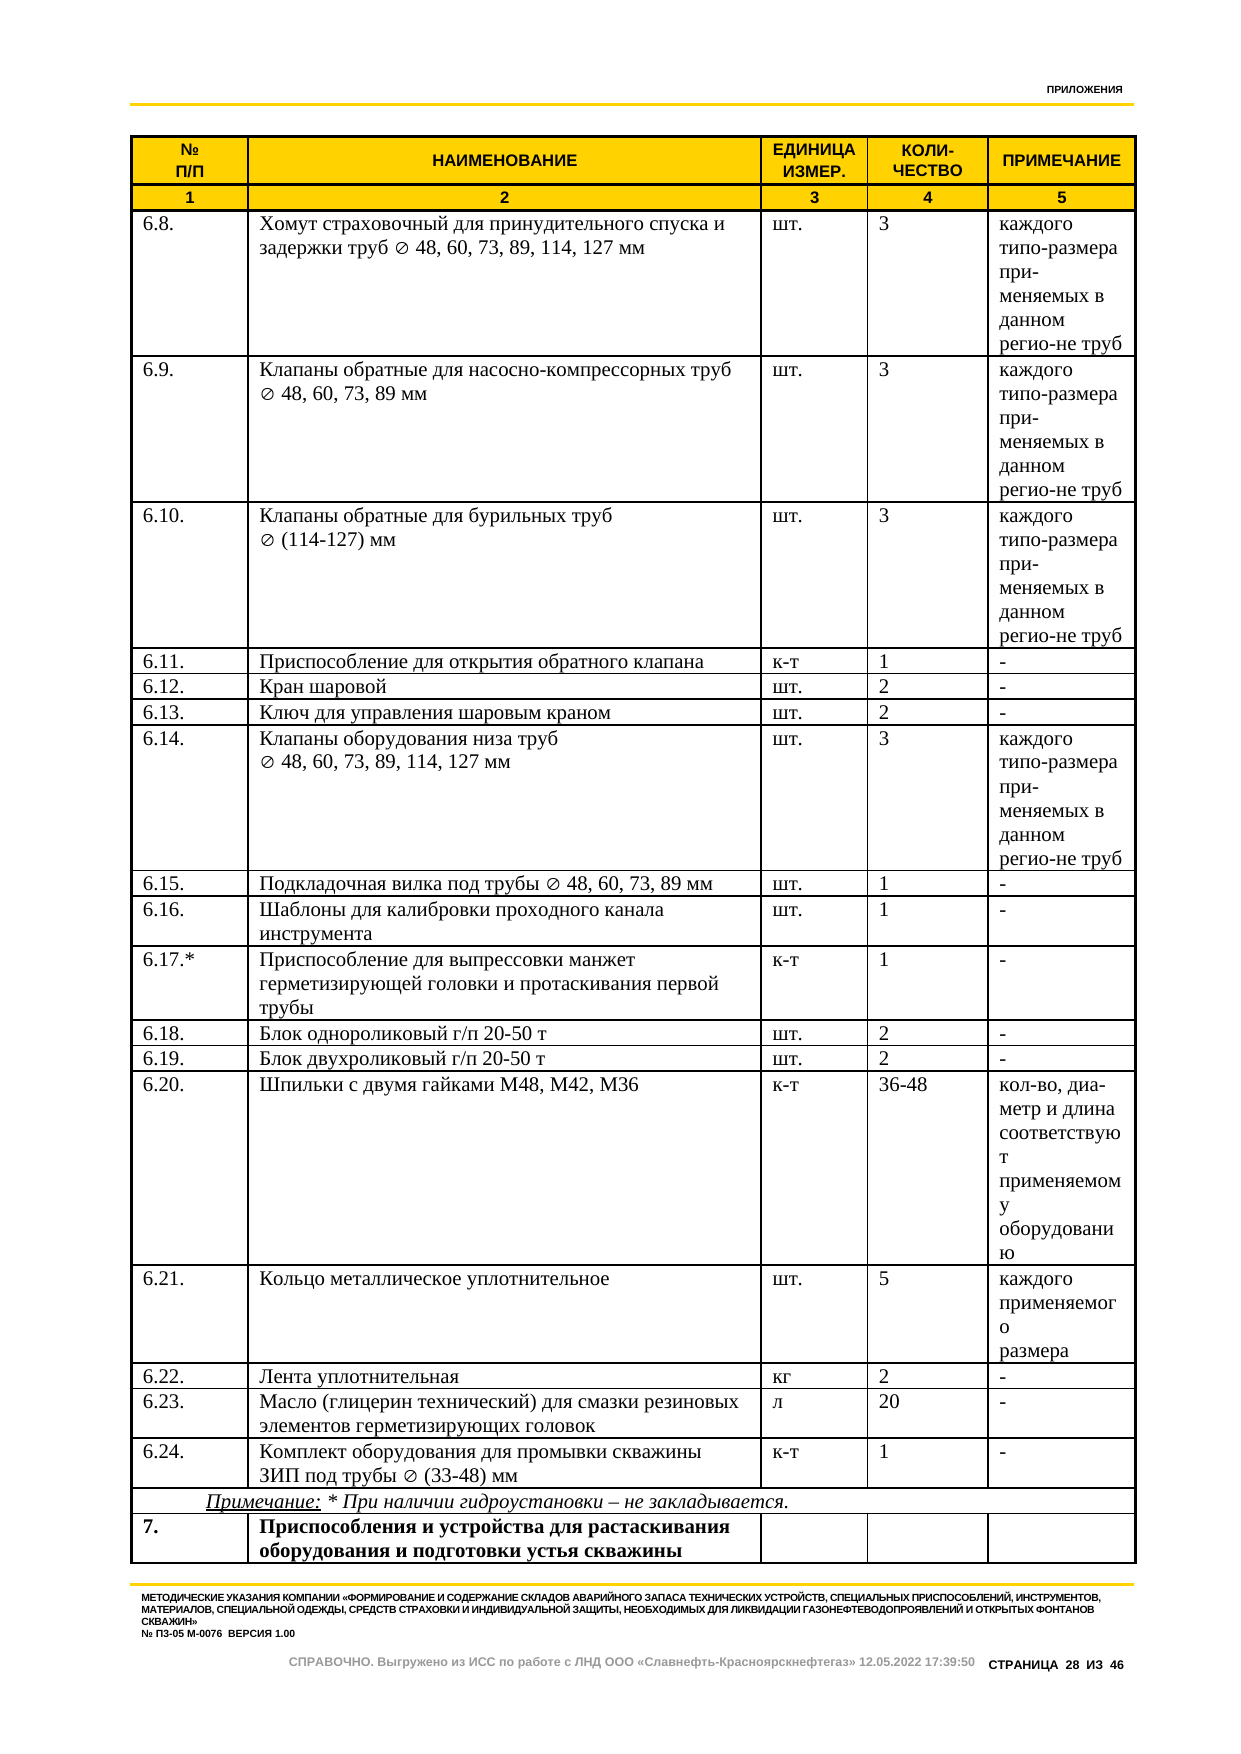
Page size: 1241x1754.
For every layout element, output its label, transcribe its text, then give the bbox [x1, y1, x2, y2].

table_cell Кран шаровой [249, 674, 760, 698]
table_cell каждого типо-размера при-меняемых в данном регио-не труб [989, 726, 1134, 870]
table_cell 2 [249, 186, 760, 209]
table_cell 6.19. [133, 1046, 247, 1070]
table_cell 6.17.* [133, 947, 247, 1019]
table_cell шт. [762, 700, 867, 724]
table_cell л [762, 1389, 867, 1437]
table_cell - [989, 1021, 1134, 1044]
table_cell 2 [868, 1364, 987, 1388]
table_cell Кольцо металлическое уплотнительное [249, 1266, 760, 1362]
table_cell 1 [868, 1439, 987, 1487]
table_cell 1 [133, 186, 247, 209]
table_cell 1 [868, 947, 987, 1019]
table_cell - [989, 947, 1134, 1019]
table_cell 4 [868, 186, 987, 209]
table_cell 20 [868, 1389, 987, 1437]
table_cell шт. [762, 212, 867, 355]
table_cell каждого типо-размера при-меняемых в данном регио-не труб [989, 357, 1134, 501]
table_cell [868, 1514, 987, 1562]
table_cell к-т [762, 1439, 867, 1487]
table_cell [762, 1514, 867, 1562]
table_cell Клапаны обратные для бурильных труб (114-127) мм [249, 503, 760, 647]
table_cell Блок двухроликовый г/п 20-50 т [249, 1046, 760, 1070]
table_cell 6.8. [133, 212, 247, 355]
table_cell Приспособление для выпрессовки манжет герметизирующей головки и протаскивания первой трубы [249, 947, 760, 1019]
table_cell каждого типо-размера при-меняемых в данном регио-не труб [989, 503, 1134, 647]
table_cell 1 [868, 871, 987, 895]
table_cell - [989, 1439, 1134, 1487]
table_cell каждого применяемого размера [989, 1266, 1134, 1362]
table_cell Клапаны оборудования низа труб 48, 60, 73, 89, 114, 127 мм [249, 726, 760, 870]
table_cell шт. [762, 357, 867, 501]
table_cell Ключ для управления шаровым краном [249, 700, 760, 724]
table_header НАИМЕНОВАНИЕ [249, 138, 760, 183]
table_cell 3 [868, 357, 987, 501]
table_cell 6.12. [133, 674, 247, 698]
table_cell - [989, 1046, 1134, 1070]
table_cell - [989, 871, 1134, 895]
table_cell 7. [133, 1514, 247, 1562]
table_header № п/п [133, 138, 247, 183]
table_cell Комплект оборудования для промывки скважины ЗИП под трубы (33-48) мм [249, 1439, 760, 1487]
table_cell Масло (глицерин технический) для смазки резиновых элементов герметизирующих головок [249, 1389, 760, 1437]
table_cell шт. [762, 1046, 867, 1070]
table_cell Шаблоны для калибровки проходного канала инструмента [249, 897, 760, 945]
table_cell - [989, 897, 1134, 945]
table_cell Подкладочная вилка под трубы 48, 60, 73, 89 мм [249, 871, 760, 895]
table_cell 6.22. [133, 1364, 247, 1388]
table_cell 6.16. [133, 897, 247, 945]
table_cell 6.23. [133, 1389, 247, 1437]
table_cell - [989, 674, 1134, 698]
table_cell 1 [868, 897, 987, 945]
table_header ЕДИНИЦА измер. [762, 138, 867, 183]
table_cell 6.24. [133, 1439, 247, 1487]
table_cell каждого типо-размера при-меняемых в данном регио-не труб [989, 212, 1134, 355]
table_cell шт. [762, 871, 867, 895]
table_cell кг [762, 1364, 867, 1388]
table_cell к-т [762, 649, 867, 673]
table_cell 3 [762, 186, 867, 209]
table_cell - [989, 1364, 1134, 1388]
table_cell 2 [868, 674, 987, 698]
table_cell - [989, 700, 1134, 724]
table_cell 6.14. [133, 726, 247, 870]
table_cell 6.20. [133, 1072, 247, 1264]
table_cell шт. [762, 1266, 867, 1362]
table_cell 2 [868, 700, 987, 724]
table_cell 6.15. [133, 871, 247, 895]
table_cell шт. [762, 674, 867, 698]
table_cell - [989, 1389, 1134, 1437]
table_cell 2 [868, 1021, 987, 1044]
table_header КОЛИ-ЧЕСТВО [868, 138, 987, 183]
table_cell [989, 1514, 1134, 1562]
table_cell 36-48 [868, 1072, 987, 1264]
table_cell 6.11. [133, 649, 247, 673]
table_cell шт. [762, 897, 867, 945]
table_cell 6.9. [133, 357, 247, 501]
table_cell Шпильки с двумя гайками М48, М42, М36 [249, 1072, 760, 1264]
table_cell Клапаны обратные для насосно-компрессорных труб 48, 60, 73, 89 мм [249, 357, 760, 501]
table_cell шт. [762, 503, 867, 647]
table_cell 5 [989, 186, 1134, 209]
table_cell 6.21. [133, 1266, 247, 1362]
table_cell 5 [868, 1266, 987, 1362]
table_cell шт. [762, 726, 867, 870]
table_cell 1 [868, 649, 987, 673]
table_cell Лента уплотнительная [249, 1364, 760, 1388]
table_cell 6.10. [133, 503, 247, 647]
table_cell к-т [762, 1072, 867, 1264]
table_cell Примечание: * При наличии гидроустановки – не закладывается. [133, 1489, 1134, 1513]
table_cell Приспособления и устройства для растаскивания оборудования и подготовки устья скважины [249, 1514, 760, 1562]
table_cell Приспособление для открытия обратного клапана [249, 649, 760, 673]
table_cell 2 [868, 1046, 987, 1070]
table_cell 3 [868, 726, 987, 870]
table_cell 6.13. [133, 700, 247, 724]
table_cell 3 [868, 212, 987, 355]
table_cell шт. [762, 1021, 867, 1044]
table_cell Хомут страховочный для принудительного спуска и задержки труб 48, 60, 73, 89, 114, 127 мм [249, 212, 760, 355]
table_cell - [989, 649, 1134, 673]
table_cell к-т [762, 947, 867, 1019]
table_cell 3 [868, 503, 987, 647]
table_header Примечание [989, 138, 1134, 183]
table_cell кол-во, диа-метр и длина соответствуют применяемому оборудованию [989, 1072, 1134, 1264]
table_cell Блок однороликовый г/п 20-50 т [249, 1021, 760, 1044]
table_cell 6.18. [133, 1021, 247, 1044]
